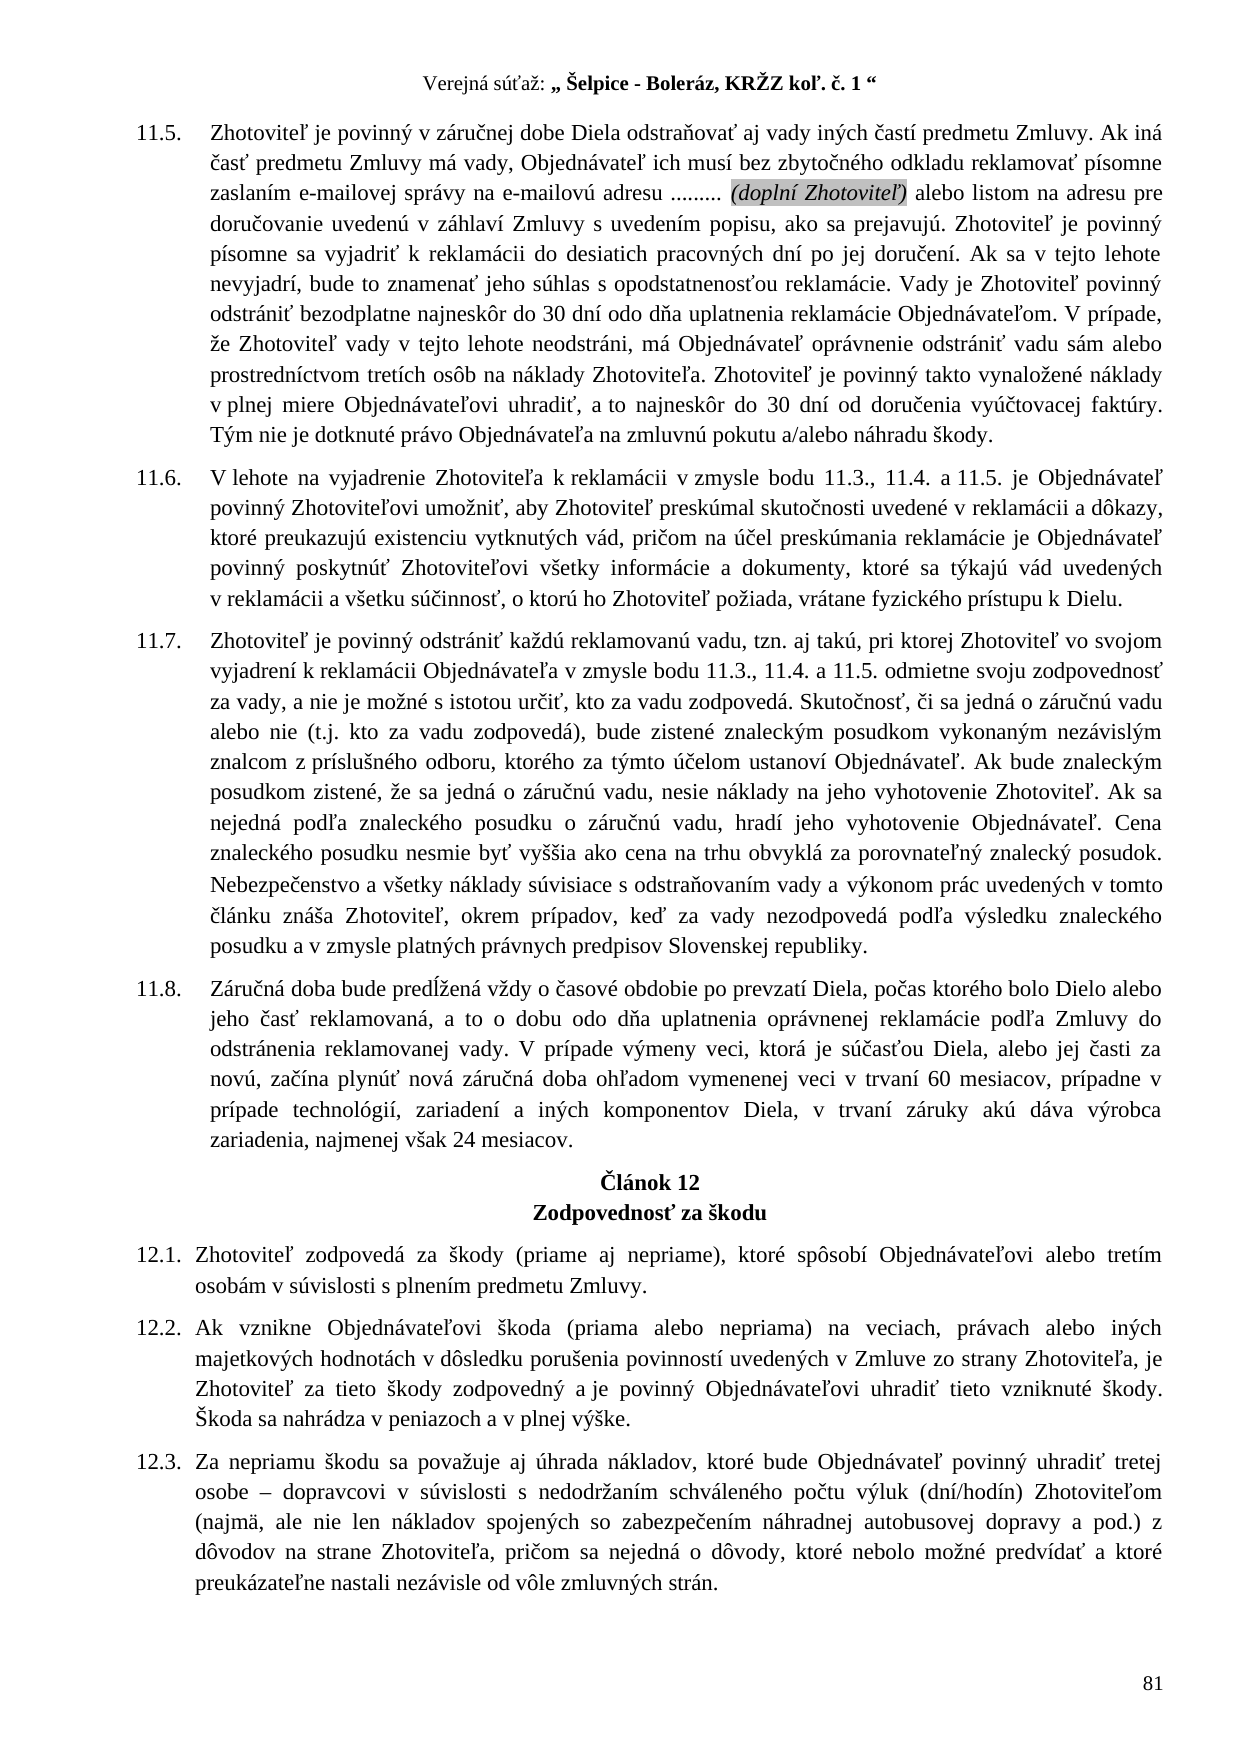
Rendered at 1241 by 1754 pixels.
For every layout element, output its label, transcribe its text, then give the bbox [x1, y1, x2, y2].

text Článok 12 [136, 1169, 1163, 1195]
list Za nepriamu škodu sa považuje aj úhrada nákladov, ktoré bude Objednávateľ povinný uhradiť tretej osobe – dopravcovi v súvislosti s nedodržaním schváleného počtu výluk (dní/hodín) Zhotoviteľom (najmä, ale nie len nákladov spojených so zabezpečením náhradnej autobusovej dopravy a pod.) z dôvodov na strane Zhotoviteľa, pričom sa nejedná o dôvody, ktoré nebolo možné predvídať a ktoré preukázateľne nastali nezávisle od vôle zmluvných strán. [136, 1448, 1163, 1595]
list Ak vznikne Objednávateľovi škoda (priama alebo nepriama) na veciach, právach alebo iných majetkových hodnotách v dôsledku porušenia povinností uvedených v Zmluve zo strany Zhotoviteľa, je Zhotoviteľ za tieto škody zodpovedný a je povinný Objednávateľovi uhradiť tieto vzniknuté škody. Škoda sa nahrádza v peniazoch a v plnej výške. [136, 1314, 1163, 1431]
list Záručná doba bude predĺžená vždy o časové obdobie po prevzatí Diela, počas ktorého bolo Dielo alebo jeho časť reklamovaná, a to o dobu odo dňa uplatnenia oprávnenej reklamácie podľa Zmluvy do odstránenia reklamovanej vady. V prípade výmeny veci, ktorá je súčasťou Diela, alebo jej časti za novú, začína plynúť nová záručná doba ohľadom vymenenej veci v trvaní 60 mesiacov, prípadne v prípade technológií, zariadení a iných komponentov Diela, v trvaní záruky akú dáva výrobca zariadenia, najmenej však 24 mesiacov. [136, 975, 1163, 1152]
list Zhotoviteľ je povinný v záručnej dobe Diela odstraňovať aj vady iných častí predmetu Zmluvy. Ak iná časť predmetu Zmluvy má vady, Objednávateľ ich musí bez zbytočného odkladu reklamovať písomne zaslaním e-mailovej správy na e-mailovú adresu ......... (doplní Zhotoviteľ) alebo listom na adresu pre doručovanie uvedenú v záhlaví Zmluvy s uvedením popisu, ako sa prejavujú. Zhotoviteľ je povinný písomne sa vyjadriť k reklamácii do desiatich pracovných dní po jej doručení. Ak sa v tejto lehote nevyjadrí, bude to znamenať jeho súhlas s opodstatnenosťou reklamácie. Vady je Zhotoviteľ povinný odstrániť bezodplatne najneskôr do 30 dní odo dňa uplatnenia reklamácie Objednávateľom. V prípade, že Zhotoviteľ vady v tejto lehote neodstráni, má Objednávateľ oprávnenie odstrániť vadu sám alebo prostredníctvom tretích osôb na náklady Zhotoviteľa. Zhotoviteľ je povinný takto vynaložené náklady v plnej miere Objednávateľovi uhradiť, a to najneskôr do 30 dní od doručenia vyúčtovacej faktúry. Tým nie je dotknuté právo Objednávateľa na zmluvnú pokutu a/alebo náhradu škody. [136, 119, 1163, 447]
list Zhotoviteľ je povinný odstrániť každú reklamovanú vadu, tzn. aj takú, pri ktorej Zhotoviteľ vo svojom vyjadrení k reklamácii Objednávateľa v zmysle bodu 11.3., 11.4. a 11.5. odmietne svoju zodpovednosť za vady, a nie je možné s istotou určiť, kto za vadu zodpovedá. Skutočnosť, či sa jedná o záručnú vadu alebo nie (t.j. kto za vadu zodpovedá), bude zistené znaleckým posudkom vykonaným nezávislým znalcom z príslušného odboru, ktorého za týmto účelom ustanoví Objednávateľ. Ak bude znaleckým posudkom zistené, že sa jedná o záručnú vadu, nesie náklady na jeho vyhotovenie Zhotoviteľ. Ak sa nejedná podľa znaleckého posudku o záručnú vadu, hradí jeho vyhotovenie Objednávateľ. Cena znaleckého posudku nesmie byť vyššia ako cena na trhu obvyklá za porovnateľný znalecký posudok. Nebezpečenstvo a všetky náklady súvisiace s odstraňovaním vady a výkonom prác uvedených v tomto článku znáša Zhotoviteľ, okrem prípadov, keď za vady nezodpovedá podľa výsledku znaleckého posudku a v zmysle platných právnych predpisov Slovenskej republiky. [136, 627, 1163, 958]
text Zodpovednosť za škodu [136, 1199, 1163, 1225]
list Zhotoviteľ zodpovedá za škody (priame aj nepriame), ktoré spôsobí Objednávateľovi alebo tretím osobám v súvislosti s plnením predmetu Zmluvy. [136, 1242, 1163, 1298]
list V lehote na vyjadrenie Zhotoviteľa k reklamácii v zmysle bodu 11.3., 11.4. a 11.5. je Objednávateľ povinný Zhotoviteľovi umožniť, aby Zhotoviteľ preskúmal skutočnosti uvedené v reklamácii a dôkazy, ktoré preukazujú existenciu vytknutých vád, pričom na účel preskúmania reklamácie je Objednávateľ povinný poskytnúť Zhotoviteľovi všetky informácie a dokumenty, ktoré sa týkajú vád uvedených v reklamácii a všetku súčinnosť, o ktorú ho Zhotoviteľ požiada, vrátane fyzického prístupu k Dielu. [136, 464, 1163, 611]
